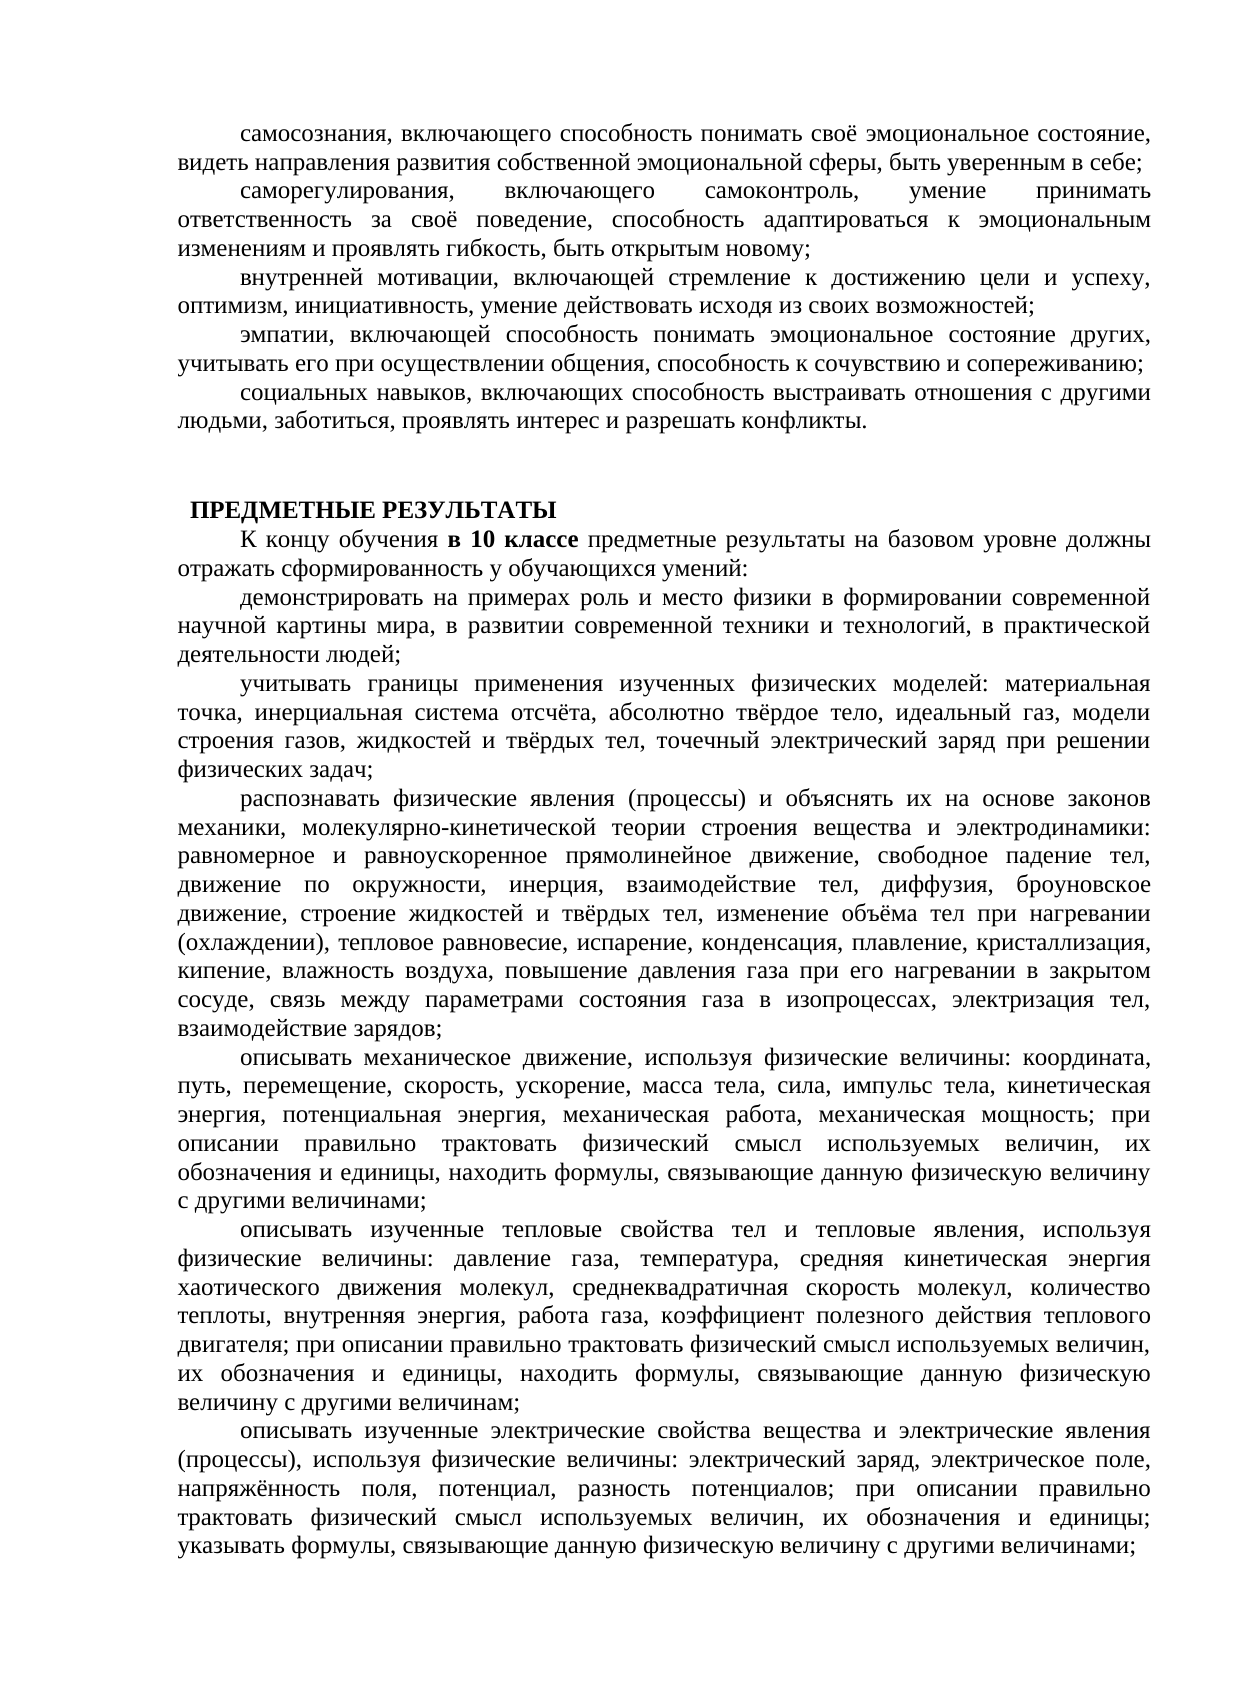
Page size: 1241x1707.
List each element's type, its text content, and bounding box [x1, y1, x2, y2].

text К концу обучения в 10 классе предметные результаты на базовом уровне должны отражать сформированность у обучающихся умений: [177, 524, 1152, 582]
text самосознания, включающего способность понимать своё эмоциональное состояние, видеть направления развития собственной эмоциональной сферы, быть уверенным в себе; [177, 118, 1152, 176]
text распознавать физические явления (процессы) и объяснять их на основе законов механики, молекулярно-кинетической теории строения вещества и электродинамики: равномерное и равноускоренное прямолинейное движение, свободное падение тел, движение по окружности, инерция, взаимодействие тел, диффузия, броуновское движение, строение жидкостей и твёрдых тел, изменение объёма тел при нагревании (охлаждении), тепловое равновесие, испарение, конденсация, плавление, кристаллизация, кипение, влажность воздуха, повышение давления газа при его нагревании в закрытом сосуде, связь между параметрами состояния газа в изопроцессах, электризация тел, взаимодействие зарядов; [177, 783, 1152, 1042]
text описывать изученные электрические свойства вещества и электрические явления (процессы), используя физические величины: электрический заряд, электрическое поле, напряжённость поля, потенциал, разность потенциалов; при описании правильно трактовать физический смысл используемых величин, их обозначения и единицы; указывать формулы, связывающие данную физическую величину с другими величинами; [177, 1415, 1152, 1559]
text ПРЕДМЕТНЫЕ РЕЗУЛЬТАТЫ [190, 495, 1152, 524]
text социальных навыков, включающих способность выстраивать отношения с другими людьми, заботиться, проявлять интерес и разрешать конфликты. [177, 377, 1152, 434]
text демонстрировать на примерах роль и место физики в формировании современной научной картины мира, в развитии современной техники и технологий, в практической деятельности людей; [177, 582, 1152, 668]
text описывать механическое движение, используя физические величины: координата, путь, перемещение, скорость, ускорение, масса тела, сила, импульс тела, кинетическая энергия, потенциальная энергия, механическая работа, механическая мощность; при описании правильно трактовать физический смысл используемых величин, их обозначения и единицы, находить формулы, связывающие данную физическую величину с другими величинами; [177, 1042, 1152, 1214]
text эмпатии, включающей способность понимать эмоциональное состояние других, учитывать его при осуществлении общения, способность к сочувствию и сопереживанию; [177, 319, 1152, 377]
text учитывать границы применения изученных физических моделей: материальная точка, инерциальная система отсчёта, абсолютно твёрдое тело, идеальный газ, модели строения газов, жидкостей и твёрдых тел, точечный электрический заряд при решении физических задач; [177, 668, 1152, 783]
text внутренней мотивации, включающей стремление к достижению цели и успеху, оптимизм, инициативность, умение действовать исходя из своих возможностей; [177, 262, 1152, 319]
text описывать изученные тепловые свойства тел и тепловые явления, используя физические величины: давление газа, температура, средняя кинетическая энергия хаотического движения молекул, среднеквадратичная скорость молекул, количество теплоты, внутренняя энергия, работа газа, коэффициент полезного действия теплового двигателя; при описании правильно трактовать физический смысл используемых величин, их обозначения и единицы, находить формулы, связывающие данную физическую величину с другими величинам; [177, 1214, 1152, 1415]
text саморегулирования, включающего самоконтроль, умение принимать ответственность за своё поведение, способность адаптироваться к эмоциональным изменениям и проявлять гибкость, быть открытым новому; [177, 176, 1152, 262]
